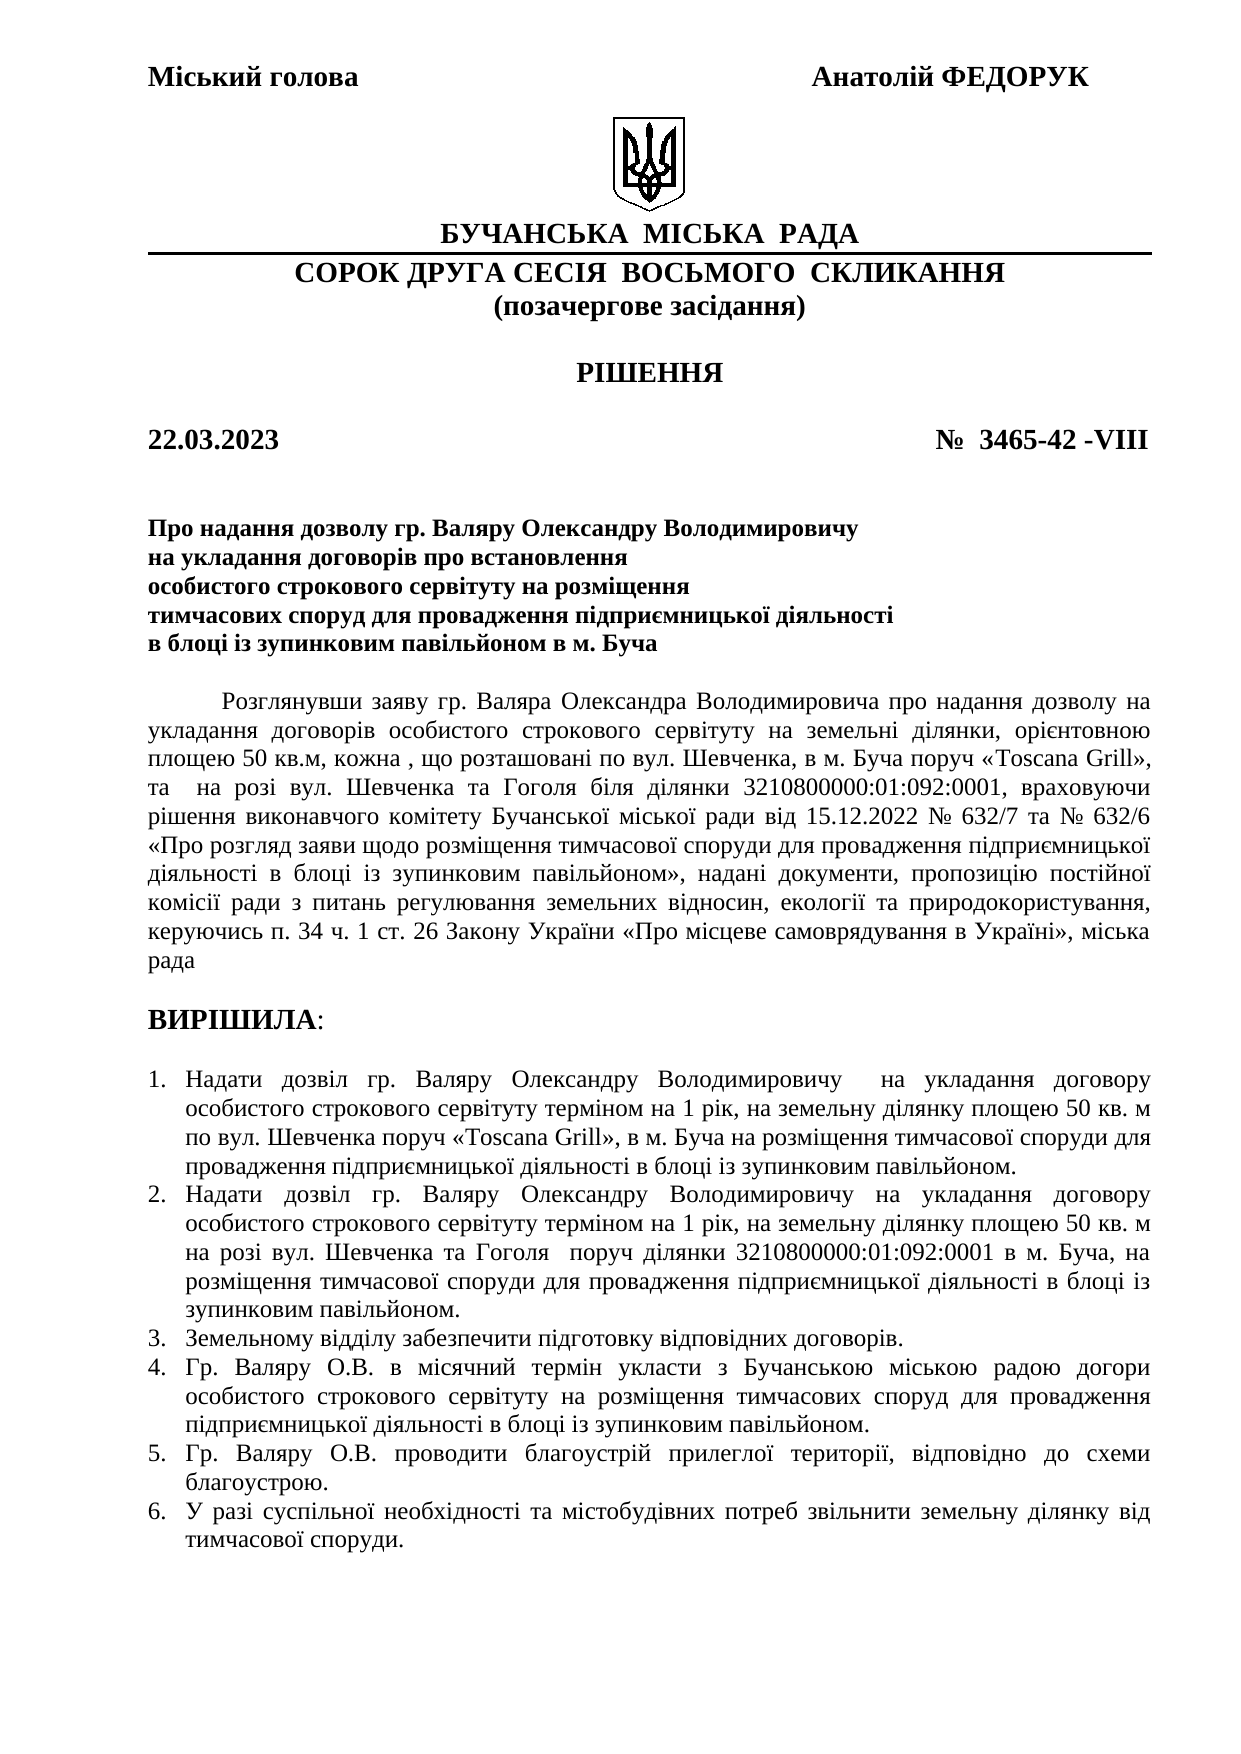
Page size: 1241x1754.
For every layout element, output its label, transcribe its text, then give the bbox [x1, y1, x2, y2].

text 22.03.2023 № 3465-42 -VІІІ [148, 422, 1152, 456]
text БУЧАНСЬКА МІСЬКА РАДА [148, 216, 1152, 252]
list Надати дозвіл гр. Валяру Олександру Володимировичу на укладання договору особистого строкового сервітуту терміном на 1 рік, на земельну ділянку площею 50 кв. м на розі вул. Шевченка та Гоголя поруч ділянки 3210800000:01:092:0001 в м. Буча, на розміщення тимчасової споруди для провадження підприємницької діяльності в блоці із зупинковим павільйоном. [148, 1179, 1152, 1323]
text ВИРІШИЛА: [148, 1002, 1152, 1036]
list У разі суспільної необхідності та містобудівних потреб звільнити земельну ділянку від тимчасової споруди. [148, 1496, 1152, 1553]
list Гр. Валяру О.В. в місячний термін укласти з Бучанською міською радою догори особистого строкового сервітуту на розміщення тимчасових споруд для провадження підприємницької діяльності в блоці із зупинковим павільйоном. [148, 1352, 1152, 1438]
text Розглянувши заяву гр. Валяра Олександра Володимировича про надання дозволу на укладання договорів особистого строкового сервітуту на земельні ділянки, орієнтовною площею 50 кв.м, кожна , що розташовані по вул. Шевченка, в м. Буча поруч «Toscana Grill», та на розі вул. Шевченка та Гоголя біля ділянки 3210800000:01:092:0001, враховуючи рішення виконавчого комітету Бучанської міської ради від 15.12.2022 № 632/7 та № 632/6 «Про розгляд заяви щодо розміщення тимчасової споруди для провадження підприємницької діяльності в блоці із зупинковим павільйоном», надані документи, пропозицію постійної комісії ради з питань регулювання земельних відносин, екології та природокористування, керуючись п. 34 ч. 1 ст. 26 Закону України «Про місцеве самоврядування в Україні», міська рада [148, 686, 1152, 973]
text Міський голова Анатолій ФЕДОРУК [148, 59, 1152, 93]
text тимчасових споруд для провадження підприємницької діяльності [148, 600, 1152, 628]
text Про надання дозволу гр. Валяру Олександру Володимировичу [148, 513, 1152, 542]
text на укладання договорів про встановлення [148, 542, 1152, 571]
text РІШЕННЯ [148, 355, 1152, 389]
list Надати дозвіл гр. Валяру Олександру Володимировичу на укладання договору особистого строкового сервітуту терміном на 1 рік, на земельну ділянку площею 50 кв. м по вул. Шевченка поруч «Toscana Grill», в м. Буча на розміщення тимчасової споруди для провадження підприємницької діяльності в блоці із зупинковим павільйоном. [148, 1064, 1152, 1179]
text особистого строкового сервітуту на розміщення [148, 571, 1152, 600]
text СОРОК ДРУГА СЕСІЯ ВОСЬМОГО СКЛИКАННЯ [148, 255, 1152, 288]
list Земельному відділу забезпечити підготовку відповідних договорів. [148, 1323, 1152, 1352]
list Гр. Валяру О.В. проводити благоустрій прилеглої території, відповідно до схеми благоустрою. [148, 1438, 1152, 1496]
text в блоці із зупинковим павільйоном в м. Буча [148, 628, 1152, 657]
text (позачергове засідання) [148, 288, 1152, 322]
